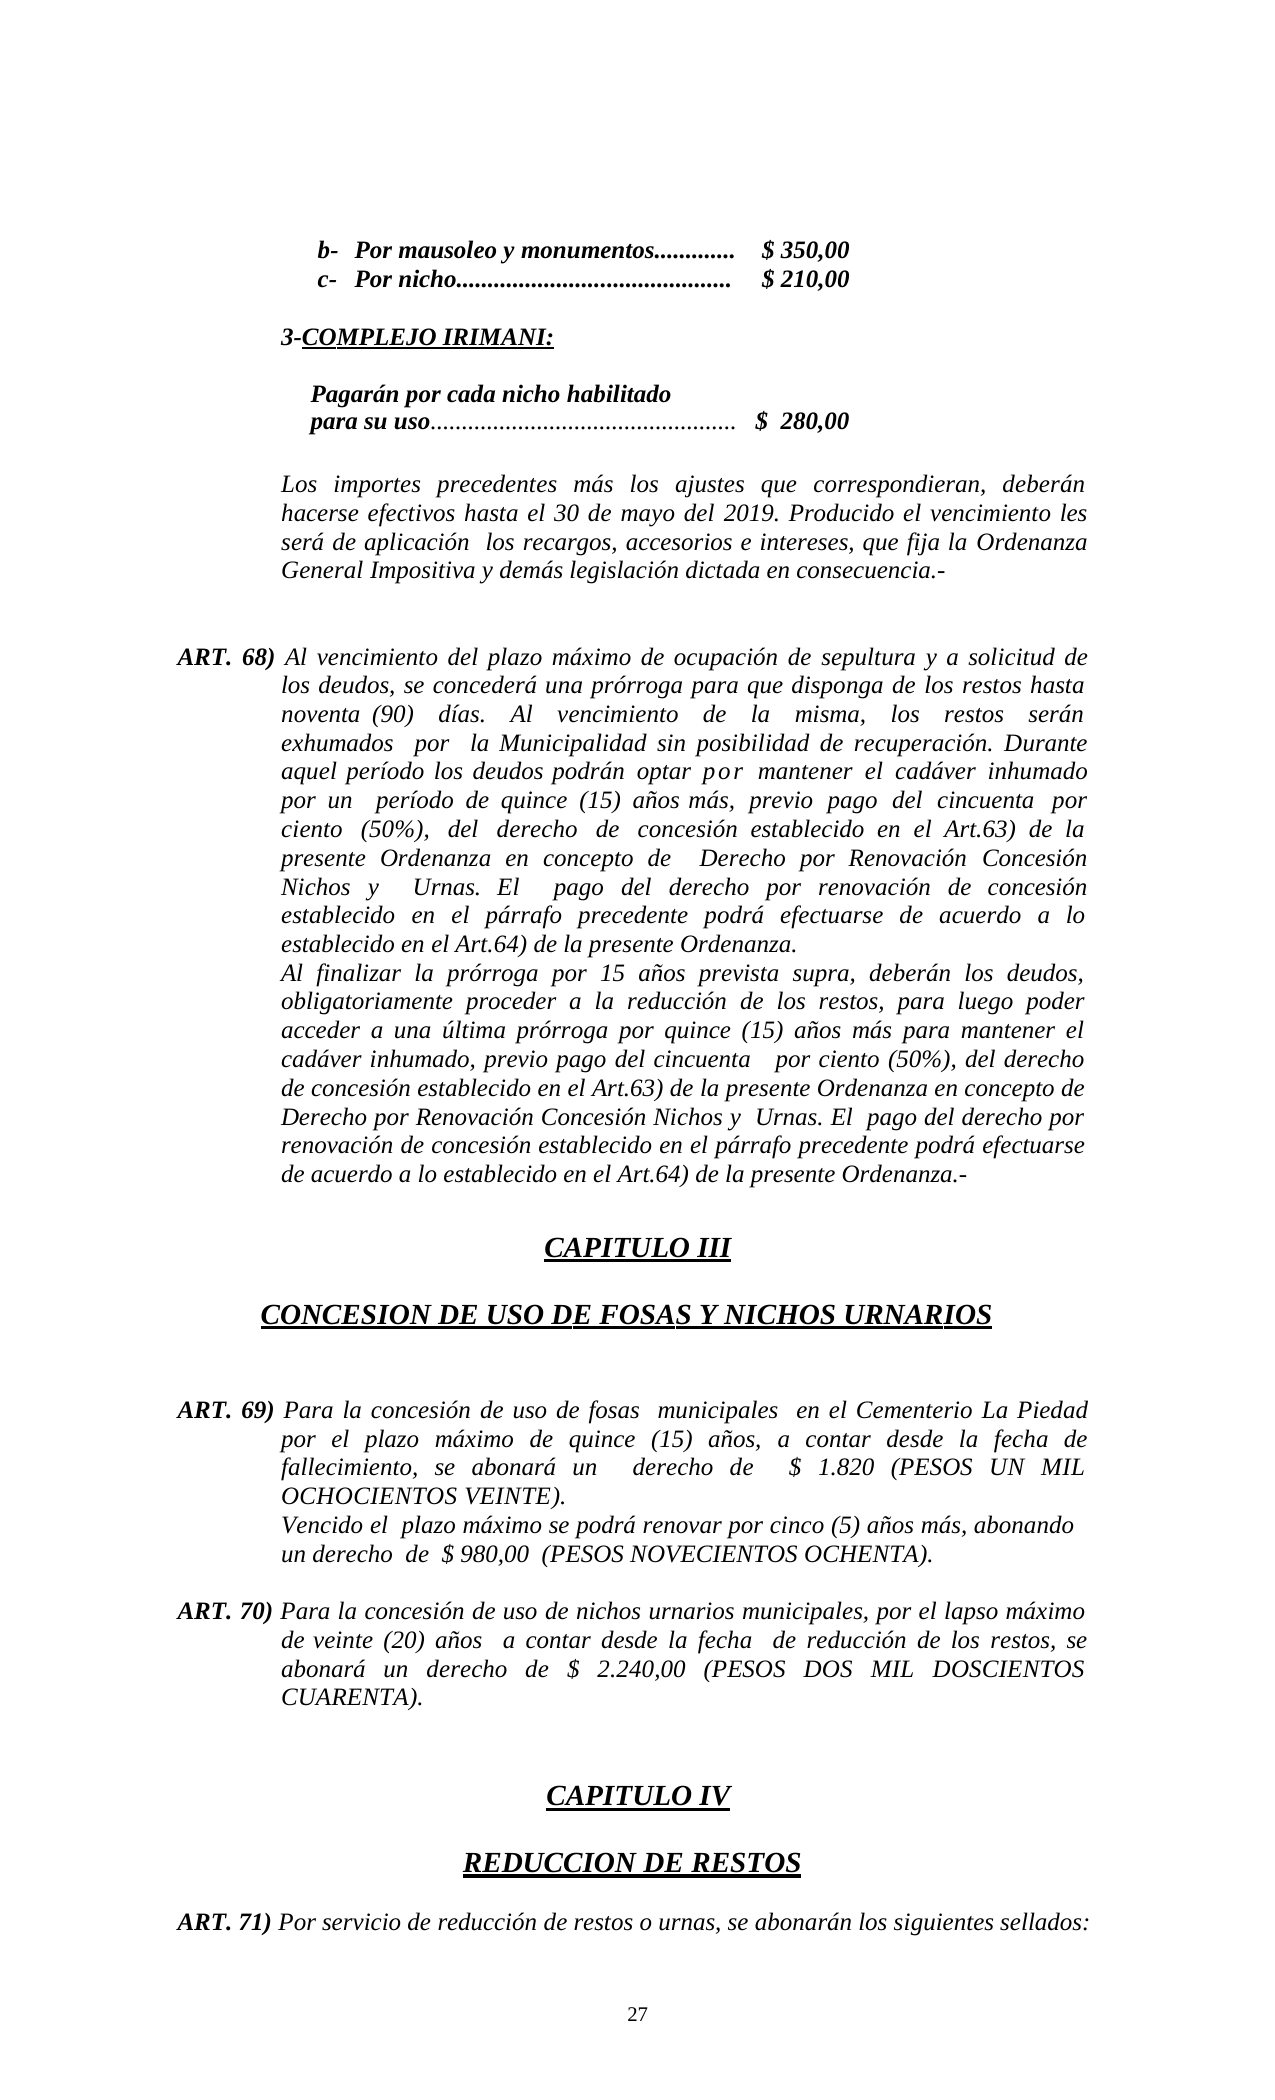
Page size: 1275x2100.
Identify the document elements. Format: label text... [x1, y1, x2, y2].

text CAPITULO IV [536, 1778, 743, 1811]
text ART. 68) Al vencimiento del plazo máximo de ocupación de sepultura y a solicitud de los deudos, se concederá una prórroga para que disponga de los restos hasta noventa (90) días. Al vencimiento de la misma, los restos serán exhumados por la Municipalidad sin posibilidad de recuperación. Durante aquel período los deudos podrán optar por mantener el cadáver inhumado por un período de quince (15) años más, previo pago del cincuenta por ciento (50%), del derecho de concesión establecido en el Art.63) de la presente Ordenanza en concepto de Derecho por Renovación Concesión Nichos y Urnas. El pago del derecho por renovación de concesión establecido en el párrafo precedente podrá efectuarse de acuerdo a lo establecido en el Art.64) de la presente Ordenanza. [177, 642, 1088, 958]
text ART. 71) Por servicio de reducción de restos o urnas, se abonarán los siguientes sellados: [177, 1907, 1096, 1936]
text ART. 69) Para la concesión de uso de fosas municipales en el Cementerio La Piedad por el plazo máximo de quince (15) años, a contar desde la fecha de fallecimiento, se abonará un derecho de $ 1.820 (PESOS UN MIL OCHOCIENTOS VEINTE). [177, 1395, 1088, 1510]
table_cell b- [313, 236, 347, 265]
text Los importes precedentes más los ajustes que correspondieran, deberán hacerse efectivos hasta el 30 de mayo del 2019. Producido el vencimiento les será de aplicación los recargos, accesorios e intereses, que fija la Ordenanza General Impositiva y demás legislación dictada en consecuencia.- [281, 469, 1087, 584]
text 3-COMPLEJO IRIMANI: [281, 321, 1096, 349]
table_cell Por mausoleo y monumentos............. [347, 236, 752, 265]
table_cell c- [313, 265, 347, 302]
text para su uso................................................. $ 280,00 [310, 407, 1096, 436]
text Vencido el plazo máximo se podrá renovar por cinco (5) años más, abonando un derecho de $ 980,00 (PESOS NOVECIENTOS OCHENTA). [281, 1510, 1087, 1567]
text CAPITULO III [536, 1229, 743, 1262]
table_cell $ 350,00 [753, 236, 853, 265]
table_cell $ 210,00 [753, 265, 853, 302]
text CONCESION DE USO DE FOSAS Y NICHOS URNARIOS [260, 1297, 1096, 1330]
table_cell Por nicho............................................ [347, 265, 752, 302]
text Al finalizar la prórroga por 15 años prevista supra, deberán los deudos, obligatoriamente proceder a la reducción de los restos, para luego poder acceder a una última prórroga por quince (15) años más para mantener el cadáver inhumado, previo pago del cincuenta por ciento (50%), del derecho de concesión establecido en el Art.63) de la presente Ordenanza en concepto de Derecho por Renovación Concesión Nichos y Urnas. El pago del derecho por renovación de concesión establecido en el párrafo precedente podrá efectuarse de acuerdo a lo establecido en el Art.64) de la presente Ordenanza.- [177, 958, 1088, 1188]
text Pagarán por cada nicho habilitado [310, 379, 1096, 407]
text ART. 70) Para la concesión de uso de nichos urnarios municipales, por el lapso máximo de veinte (20) años a contar desde la fecha de reducción de los restos, se abonará un derecho de $ 2.240,00 (PESOS DOS MIL DOSCIENTOS CUARENTA). [177, 1596, 1087, 1711]
text REDUCCION DE RESTOS [463, 1845, 1096, 1878]
